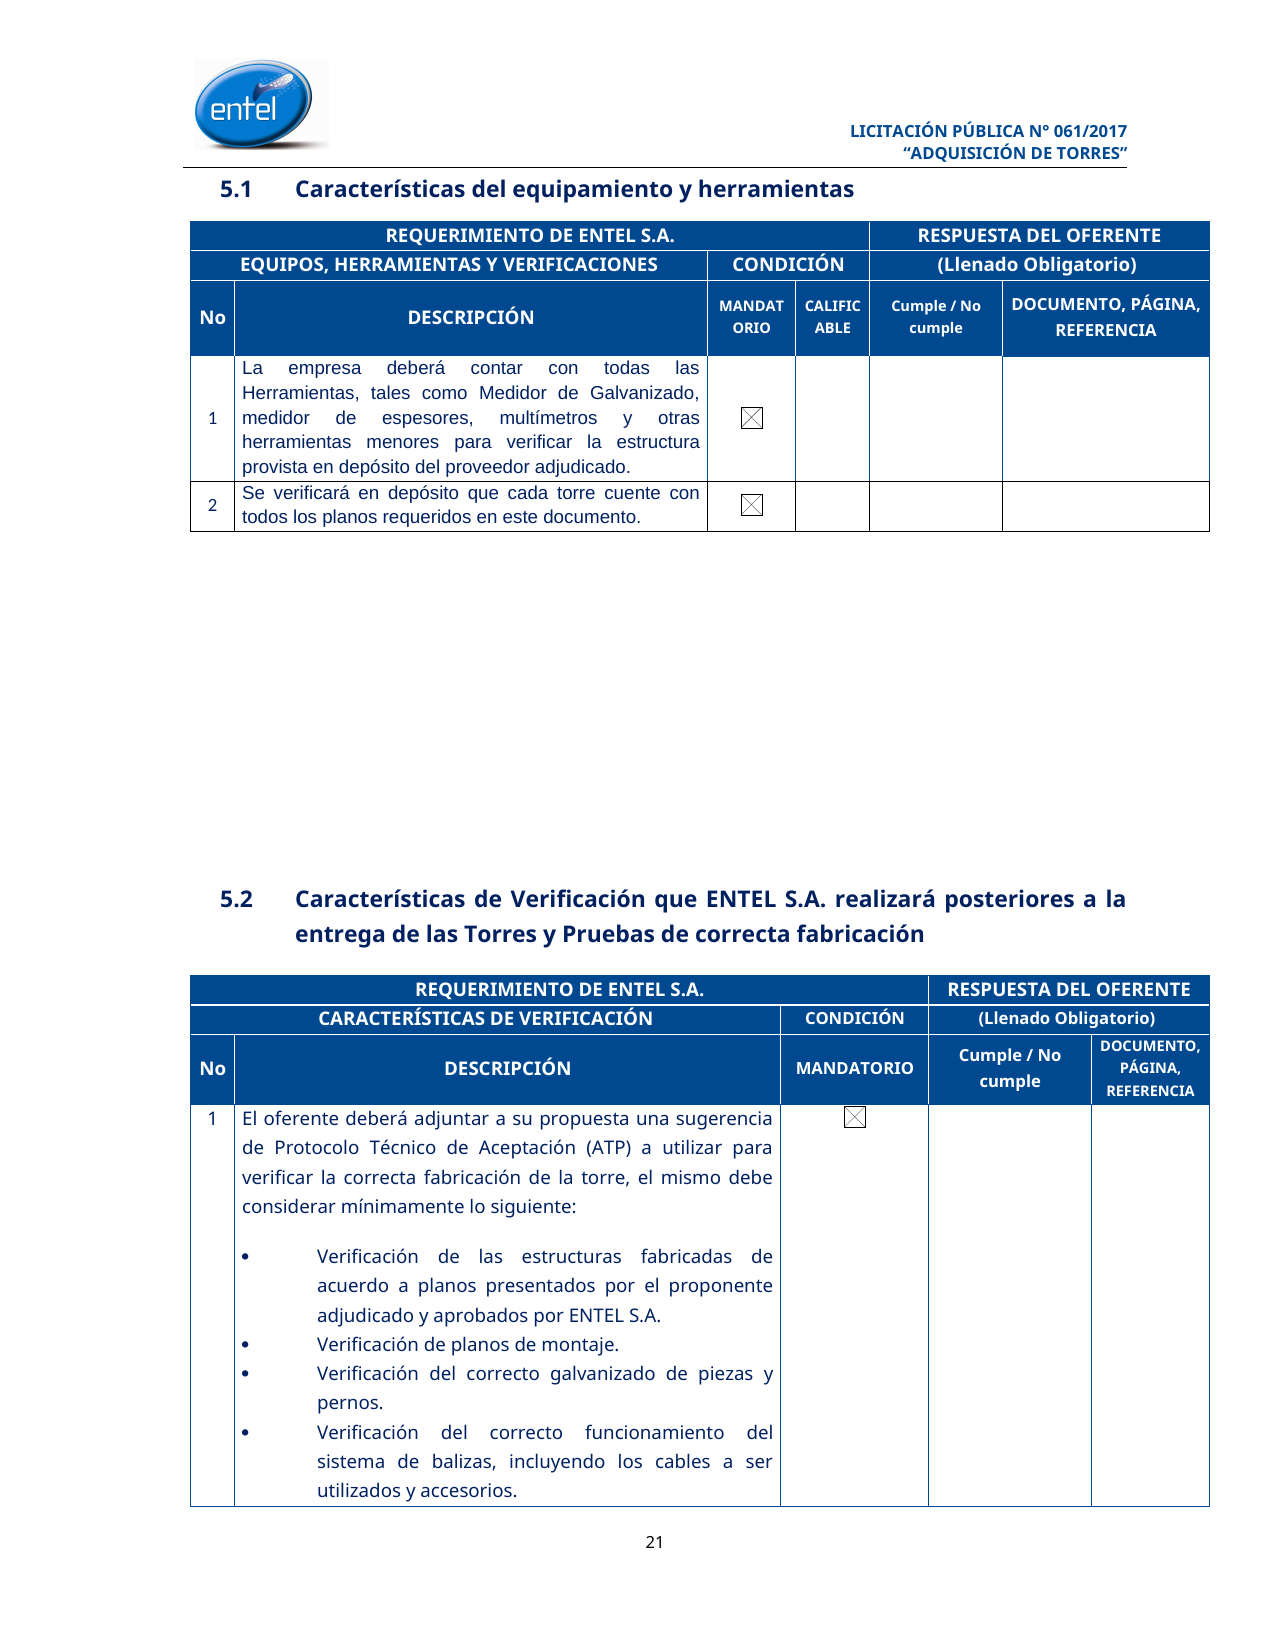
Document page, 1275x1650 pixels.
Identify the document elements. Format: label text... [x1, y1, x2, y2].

table_cell DOCUMENTO, PÁGINA, REFERENCIA [1003, 281, 1209, 356]
table_cell MANDATORIO [781, 1035, 928, 1104]
list Características del equipamiento y herramientas [220, 172, 1127, 204]
table_cell MANDATORIO [708, 281, 795, 356]
table_cell [870, 482, 1002, 531]
table_cell [1003, 482, 1209, 531]
picture [194, 58, 330, 150]
table_cell [929, 1105, 1091, 1506]
table_cell CONDICIÓN [781, 1006, 928, 1034]
table_cell [1092, 1105, 1209, 1506]
table_cell DESCRIPCIÓN [235, 281, 707, 356]
table_header REQUERIMIENTO DE ENTEL S.A. [191, 976, 928, 1004]
table_cell No [191, 1035, 234, 1104]
table_cell Se verificará en depósito que cada torre cuente con todos los planos requeridos en este documento. [235, 482, 707, 531]
table_cell EQUIPOS, HERRAMIENTAS Y VERIFICACIONES [191, 251, 707, 280]
table_header REQUERIMIENTO DE ENTEL S.A. [191, 222, 869, 250]
table_header RESPUESTA DEL OFERENTE [929, 976, 1209, 1004]
table_cell CALIFICABLE [796, 281, 869, 356]
table_cell DOCUMENTO, PÁGINA, REFERENCIA [1092, 1035, 1209, 1104]
table_cell Cumple / No cumple [929, 1035, 1091, 1104]
table_cell [870, 357, 1002, 481]
table_cell [796, 482, 869, 531]
table_cell 2 [191, 482, 234, 531]
table_cell [796, 357, 869, 481]
table_cell La empresa deberá contar con todas las Herramientas, tales como Medidor de Galvanizado, medidor de espesores, multímetros y otras herramientas menores para verificar la estructura provista en depósito del proveedor adjudicado. [235, 357, 707, 481]
table_header RESPUESTA DEL OFERENTE [870, 222, 1209, 250]
table_cell [1003, 357, 1209, 481]
table_cell No [191, 281, 234, 356]
table_cell CARACTERÍSTICAS DE VERIFICACIÓN [191, 1006, 780, 1034]
table_cell 1 [191, 1105, 234, 1506]
table_cell [708, 357, 795, 481]
list Características de Verificación que ENTEL S.A. realizará posteriores a la entrega de las Torres y Pruebas de correcta fabricación [220, 882, 1127, 950]
table_cell CONDICIÓN [708, 251, 869, 280]
table_cell [708, 482, 795, 531]
table_cell 1 [191, 357, 234, 481]
table_cell (Llenado Obligatorio) [929, 1006, 1209, 1034]
table_cell [781, 1105, 928, 1506]
table_cell (Llenado Obligatorio) [870, 251, 1209, 280]
table_cell DESCRIPCIÓN [235, 1035, 780, 1104]
table_cell Cumple / No cumple [870, 281, 1002, 356]
